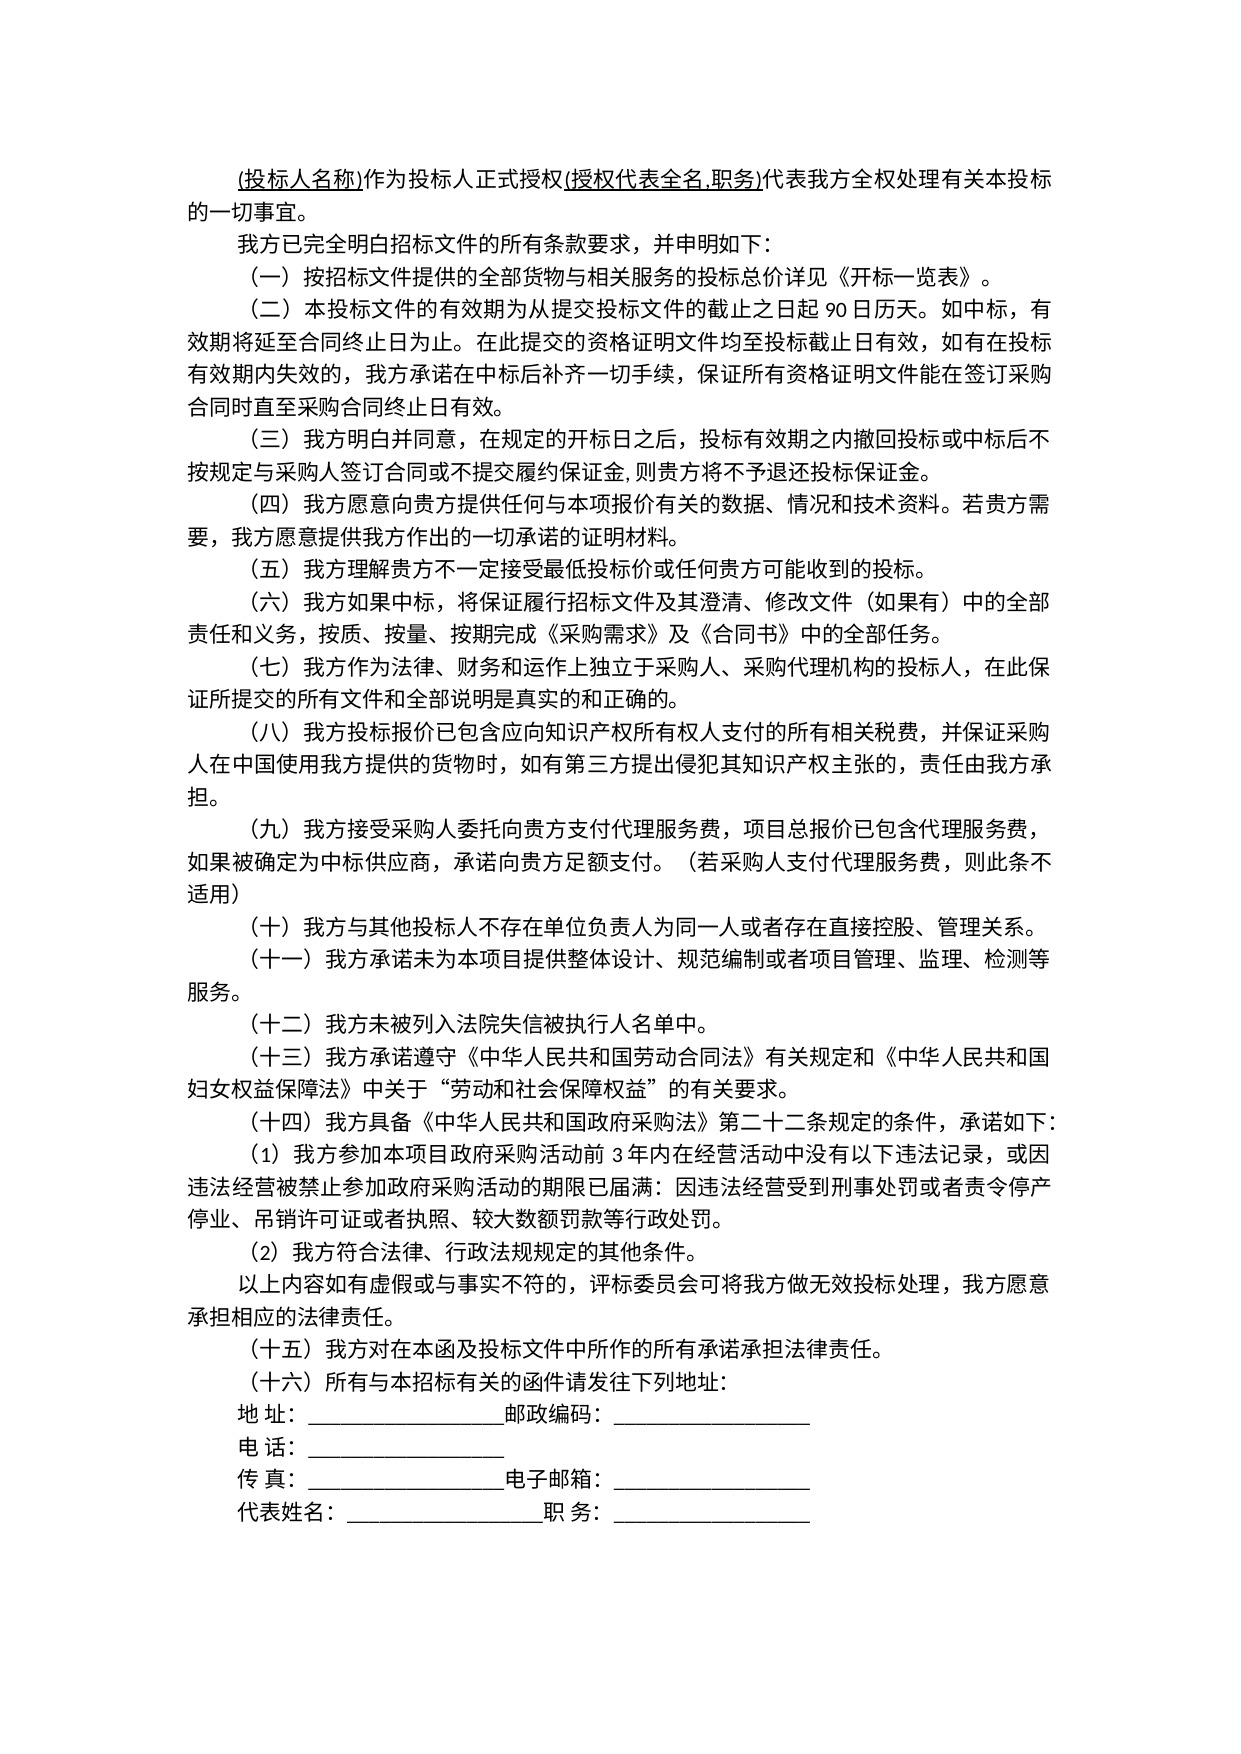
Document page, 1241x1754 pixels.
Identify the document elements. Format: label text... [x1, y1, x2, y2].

text （九）我方接受采购人委托向贵方支付代理服务费，项目总报价已包含代理服务费，如果被确定为中标供应商，承诺向贵方足额支付。（若采购人支付代理服务费，则此条不适用） [187, 812, 1053, 909]
text （十六）所有与本招标有关的函件请发往下列地址： [187, 1364, 1053, 1397]
text （一）按招标文件提供的全部货物与相关服务的投标总价详见《开标一览表》。 [187, 259, 1053, 292]
text 电 话：__________________ [187, 1429, 1053, 1462]
text 代表姓名：__________________职 务：__________________ [187, 1494, 1053, 1527]
text 我方已完全明白招标文件的所有条款要求，并申明如下： [187, 227, 1053, 259]
text （五）我方理解贵方不一定接受最低投标价或任何贵方可能收到的投标。 [187, 552, 1053, 584]
text （十三）我方承诺遵守《中华人民共和国劳动合同法》有关规定和《中华人民共和国妇女权益保障法》中关于“劳动和社会保障权益”的有关要求。 [187, 1039, 1053, 1104]
text （十五）我方对在本函及投标文件中所作的所有承诺承担法律责任。 [187, 1332, 1053, 1364]
text （2）我方符合法律、行政法规规定的其他条件。 [187, 1234, 1053, 1267]
text （十四）我方具备《中华人民共和国政府采购法》第二十二条规定的条件，承诺如下： [187, 1104, 1053, 1137]
text （六）我方如果中标，将保证履行招标文件及其澄清、修改文件（如果有）中的全部责任和义务，按质、按量、按期完成《采购需求》及《合同书》中的全部任务。 [187, 584, 1053, 649]
text （四）我方愿意向贵方提供任何与本项报价有关的数据、情况和技术资料。若贵方需要，我方愿意提供我方作出的一切承诺的证明材料。 [187, 487, 1053, 552]
text （七）我方作为法律、财务和运作上独立于采购人、采购代理机构的投标人，在此保证所提交的所有文件和全部说明是真实的和正确的。 [187, 649, 1053, 714]
text （十）我方与其他投标人不存在单位负责人为同一人或者存在直接控股、管理关系。 [187, 909, 1053, 942]
text （三）我方明白并同意，在规定的开标日之后，投标有效期之内撤回投标或中标后不按规定与采购人签订合同或不提交履约保证金, 则贵方将不予退还投标保证金。 [187, 422, 1053, 487]
text （八）我方投标报价已包含应向知识产权所有权人支付的所有相关税费，并保证采购人在中国使用我方提供的货物时，如有第三方提出侵犯其知识产权主张的，责任由我方承担。 [187, 714, 1053, 812]
text (投标人名称)作为投标人正式授权(授权代表全名,职务)代表我方全权处理有关本投标的一切事宜。 [187, 162, 1053, 227]
text 传 真：__________________电子邮箱：__________________ [187, 1462, 1053, 1494]
text （二）本投标文件的有效期为从提交投标文件的截止之日起90日历天。如中标，有效期将延至合同终止日为止。在此提交的资格证明文件均至投标截止日有效，如有在投标有效期内失效的，我方承诺在中标后补齐一切手续，保证所有资格证明文件能在签订采购合同时直至采购合同终止日有效。 [187, 292, 1053, 422]
text 地 址：__________________邮政编码：__________________ [187, 1397, 1053, 1429]
text 以上内容如有虚假或与事实不符的，评标委员会可将我方做无效投标处理，我方愿意承担相应的法律责任。 [187, 1267, 1053, 1332]
text （十二）我方未被列入法院失信被执行人名单中。 [187, 1007, 1053, 1039]
text （十一）我方承诺未为本项目提供整体设计、规范编制或者项目管理、监理、检测等服务。 [187, 942, 1053, 1007]
text （1）我方参加本项目政府采购活动前3年内在经营活动中没有以下违法记录，或因违法经营被禁止参加政府采购活动的期限已届满：因违法经营受到刑事处罚或者责令停产停业、吊销许可证或者执照、较大数额罚款等行政处罚。 [187, 1137, 1053, 1234]
